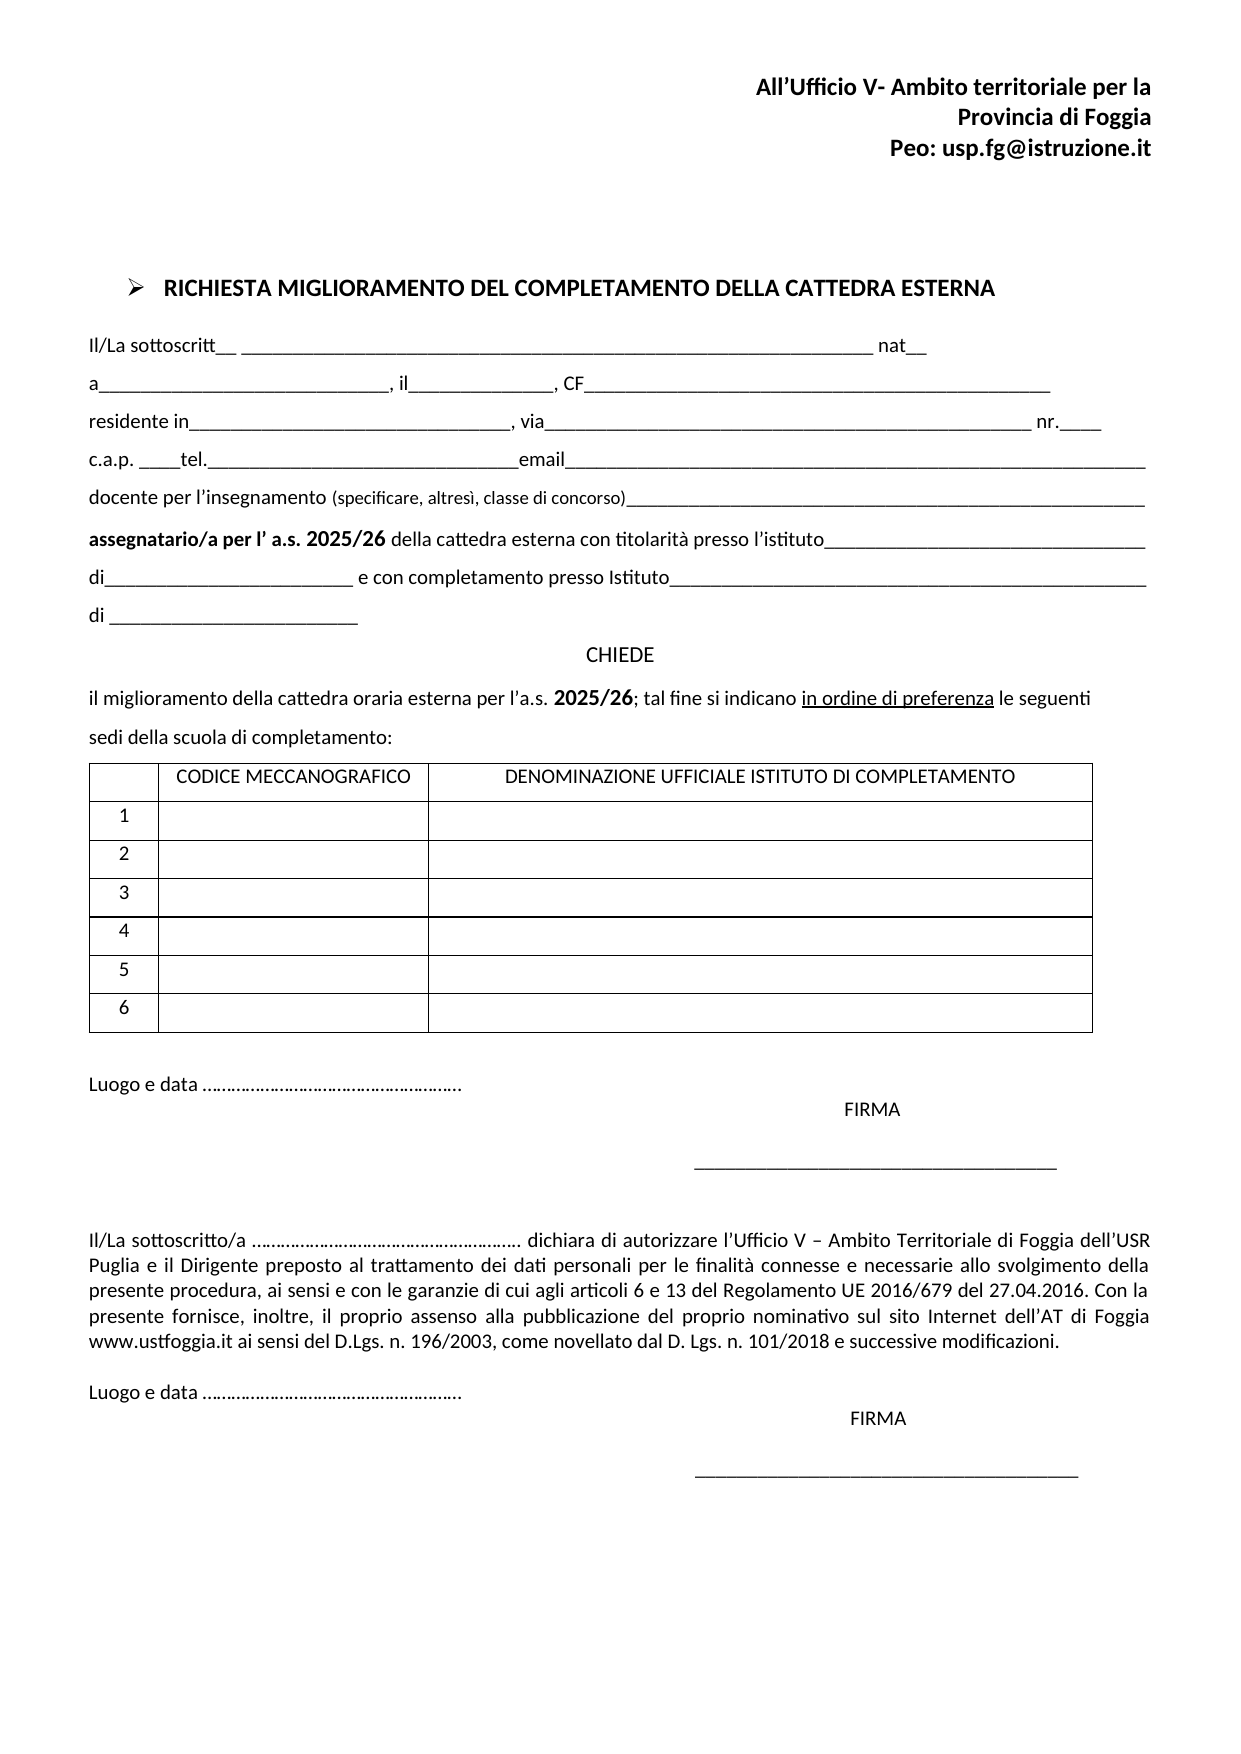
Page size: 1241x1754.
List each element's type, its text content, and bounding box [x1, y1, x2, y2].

text c.a.p. ____tel.______________________________email________________________________________________________ [89, 446, 1152, 472]
table_cell 5 [90, 956, 158, 993]
title All’Ufficio V- Ambito territoriale per la Provincia di Foggia [605, 71, 1152, 132]
title Peo: usp.fg@istruzione.it [605, 132, 1152, 162]
table_cell 2 [90, 841, 158, 878]
text ___________________________________ [89, 1147, 1152, 1173]
table_cell [429, 956, 1092, 993]
table_cell [429, 841, 1092, 878]
text FIRMA [89, 1096, 1152, 1122]
text CHIEDE [89, 641, 1152, 669]
text _____________________________________ [89, 1456, 1152, 1481]
text di ________________________ [89, 602, 1152, 628]
text sedi della scuola di completamento: [89, 724, 1152, 750]
text residente in_______________________________, via_______________________________________________ nr.____ [89, 408, 1152, 433]
text FIRMA [531, 1405, 1152, 1430]
text Il/La sottoscritto/a ……………………………………………….. dichiara di autorizzare l’Ufficio V – Ambito Territoriale di Foggia dell’USR Puglia e il Dirigente preposto al trattamento dei dati personali per le finalità connesse e necessarie allo svolgimento della presente procedura, ai sensi e con le garanzie di cui agli articoli 6 e 13 del Regolamento UE 2016/679 del 27.04.2016. Con la presente fornisce, inoltre, il proprio assenso alla pubblicazione del proprio nominativo sul sito Internet dell’AT di Foggia www.ustfoggia.it ai sensi del D.Lgs. n. 196/2003, come novellato dal D. Lgs. n. 101/2018 e successive modificazioni. [89, 1227, 1152, 1354]
table_cell 6 [90, 994, 158, 1032]
table_cell [429, 802, 1092, 839]
table_cell 4 [90, 918, 158, 955]
table_cell [429, 879, 1092, 916]
table_cell [159, 918, 428, 955]
text Luogo e data ……………………………………………… [89, 1071, 1152, 1096]
table_header CODICE MECCANOGRAFICO [159, 764, 428, 801]
table_header [90, 764, 158, 801]
table_cell [159, 879, 428, 916]
table_cell [159, 802, 428, 839]
table_cell [429, 918, 1092, 955]
text Luogo e data ……………………………………………… [89, 1379, 1152, 1405]
table_header DENOMINAZIONE UFFICIALE ISTITUTO DI COMPLETAMENTO [429, 764, 1092, 801]
text docente per l’insegnamento (specificare, altresì, classe di concorso)__________________________________________________ assegnatario/a per l’ a.s. 2025/26 della cattedra esterna con titolarità presso l’istituto_______________________________ di________________________ e con completamento presso Istituto______________________________________________ [89, 484, 1152, 590]
text a____________________________, il______________, CF_____________________________________________ [89, 370, 1152, 395]
table_cell [159, 994, 428, 1032]
table_cell [429, 994, 1092, 1032]
text Il/La sottoscritt__ _____________________________________________________________ nat__ [89, 332, 1152, 357]
text il miglioramento della cattedra oraria esterna per l’a.s. 2025/26; tal fine si indicano in ordine di preferenza le seguenti [89, 683, 1152, 711]
title RICHIESTA MIGLIORAMENTO DEL COMPLETAMENTO DELLA CATTEDRA ESTERNA [126, 272, 1152, 303]
table_cell 3 [90, 879, 158, 916]
table_cell 1 [90, 802, 158, 839]
table_cell [159, 841, 428, 878]
table_cell [159, 956, 428, 993]
